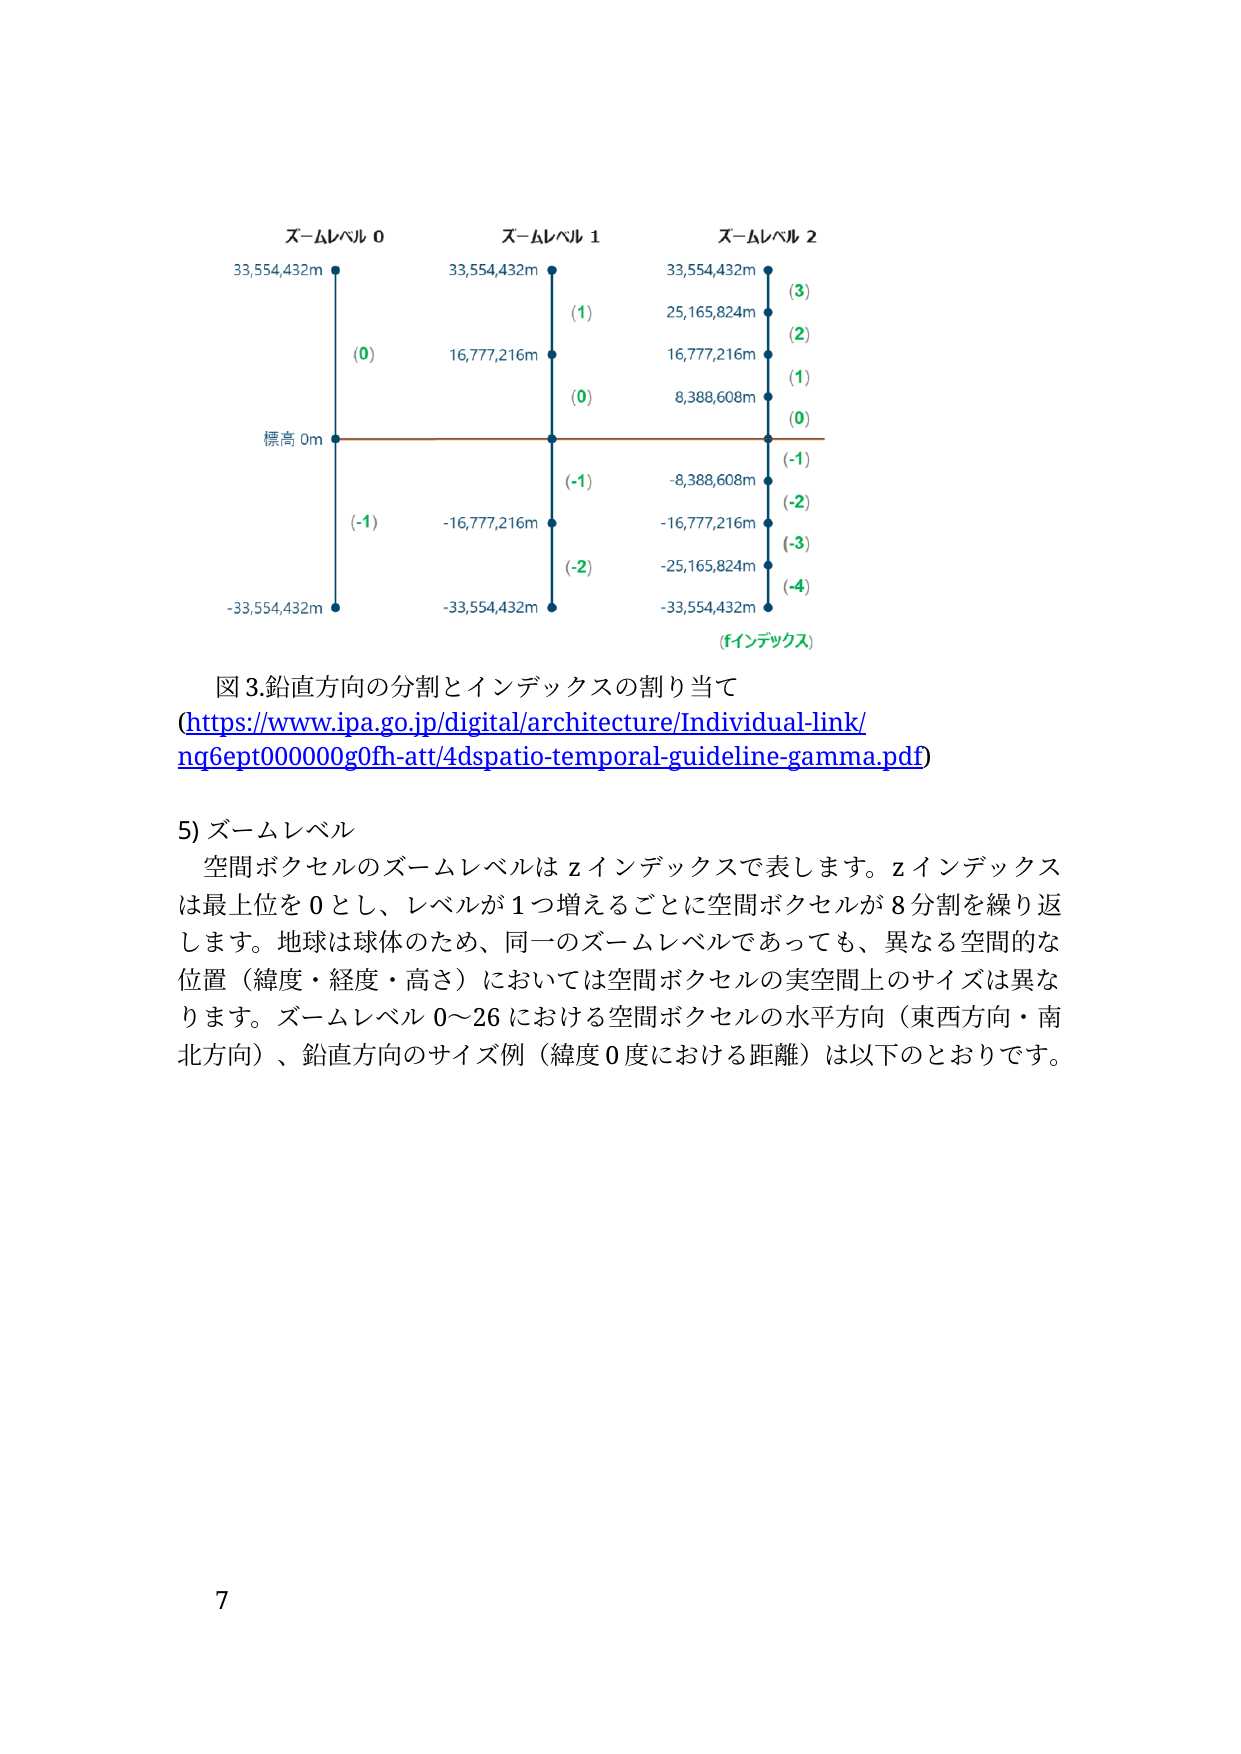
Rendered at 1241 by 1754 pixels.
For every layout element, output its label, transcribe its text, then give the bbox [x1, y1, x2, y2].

text (https://www.ipa.go.jp/digital/architecture/Individual-link/nq6ept000000g0fh-att/4dspatio-temporal-guideline-gamma.pdf) [177, 704, 1063, 772]
subtitle ズームレベル [177, 810, 1063, 847]
text 図3.鉛直方向の分割とインデックスの割り当て [190, 667, 1063, 704]
text 空間ボクセルのズームレベルは zインデックスで表します。zインデックスは最上位を0とし、レベルが1つ増えるごとに空間ボクセルが8分割を繰り返します。地球は球体のため、同一のズームレベルであっても、異なる空間的な位置（緯度・経度・高さ）においては空間ボクセルの実空間上のサイズは異なります。ズームレベル 0～26 における空間ボクセルの水平方向（東西方向・南北方向）、鉛直方向のサイズ例（緯度0度における距離）は以下のとおりです。 [177, 847, 1063, 1072]
picture [189, 216, 825, 657]
